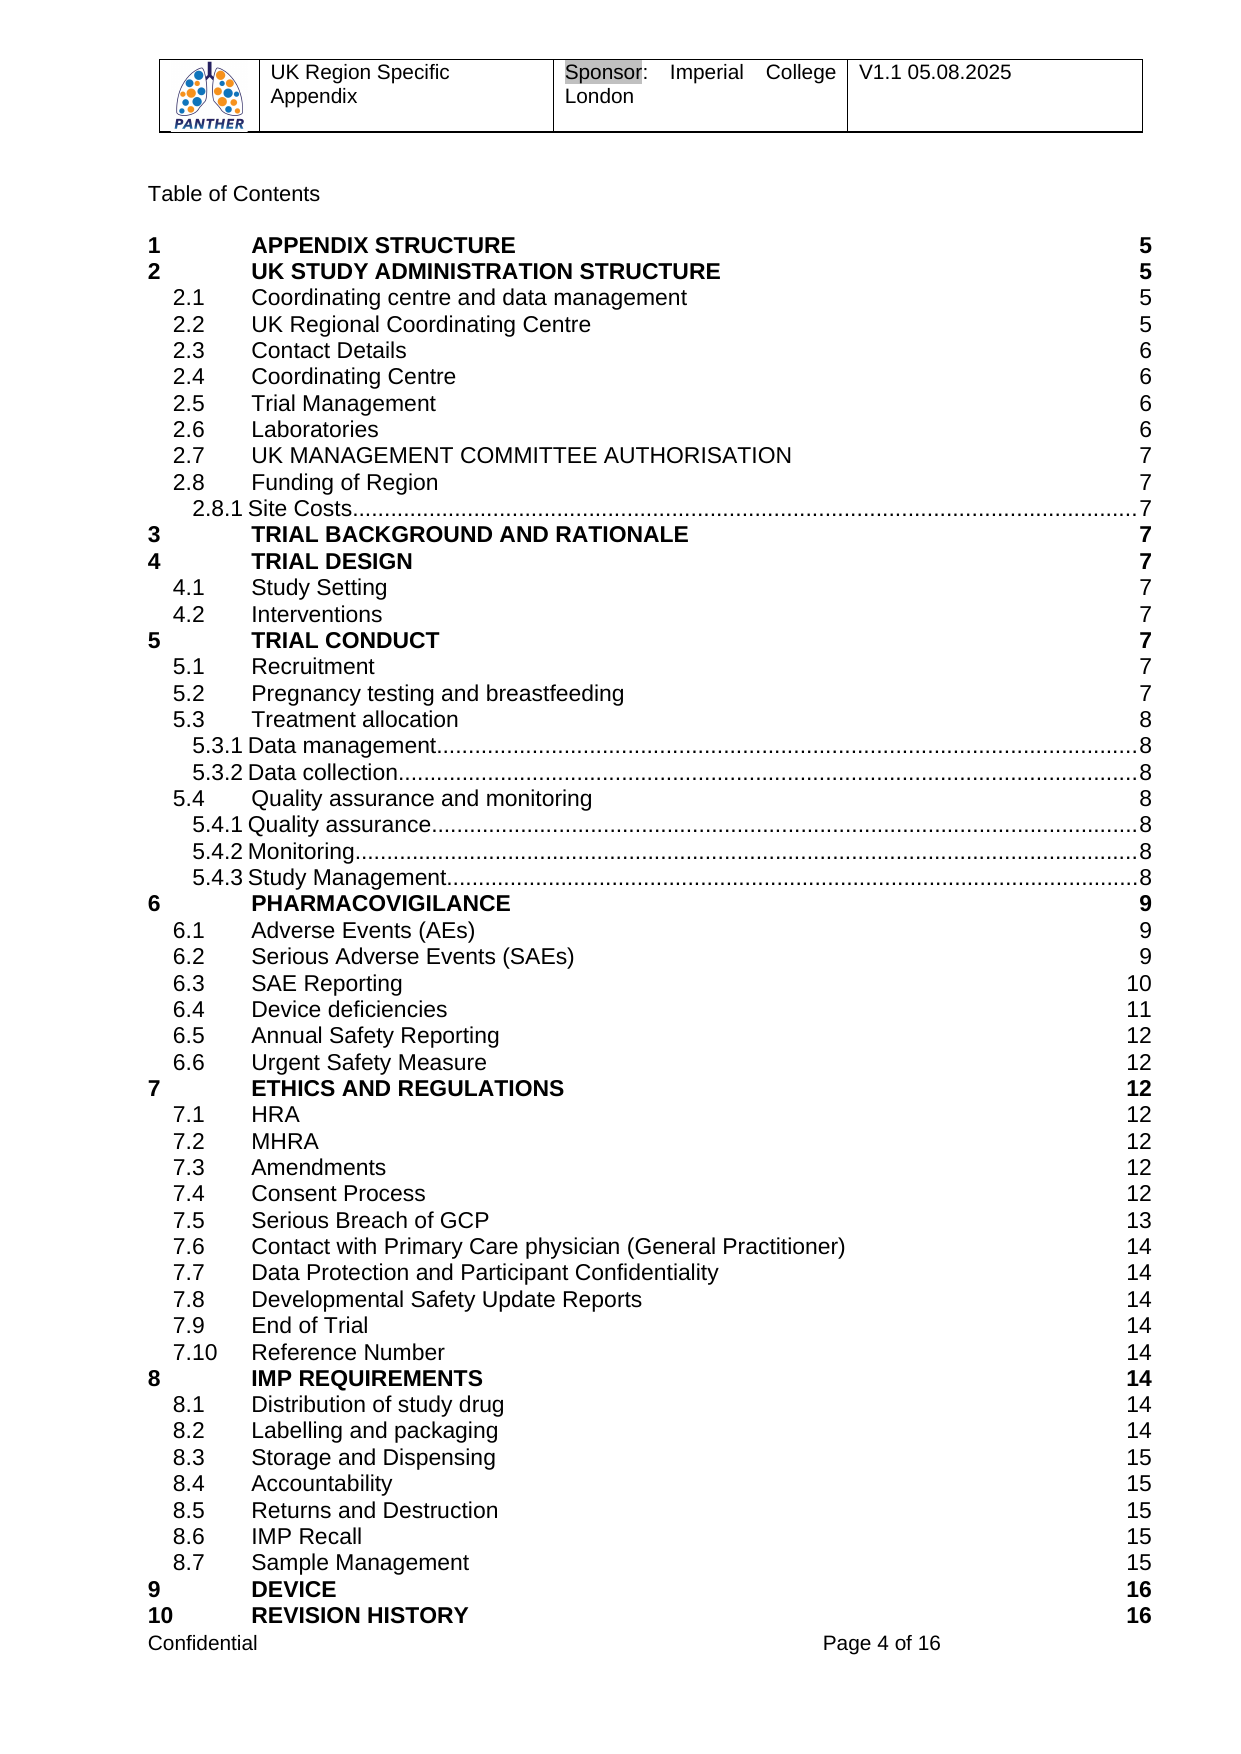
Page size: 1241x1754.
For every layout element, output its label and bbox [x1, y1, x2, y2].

picture [170, 60, 248, 132]
